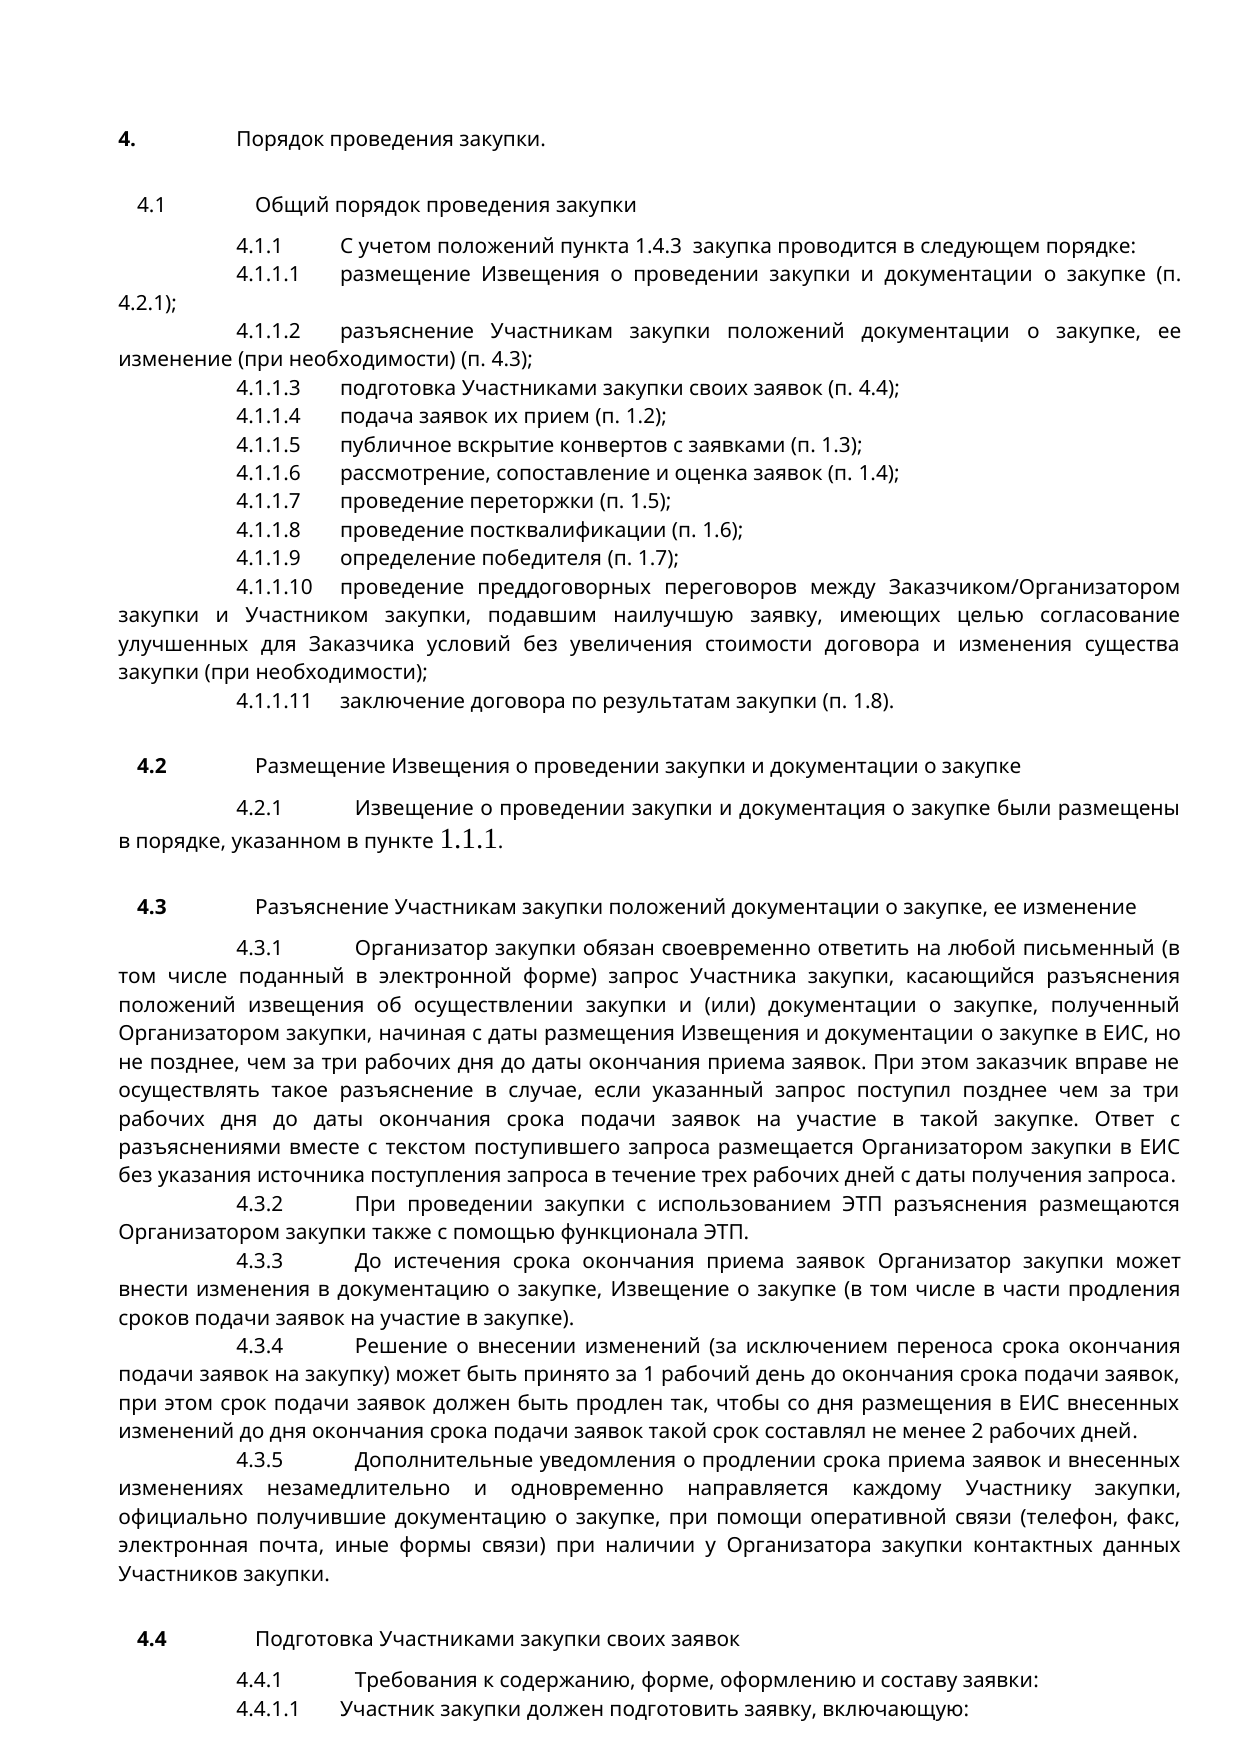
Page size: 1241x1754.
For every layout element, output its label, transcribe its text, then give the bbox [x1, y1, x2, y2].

list Требования к содержанию, форме, оформлению и составу заявки: [118, 1666, 1181, 1694]
list Организатор закупки обязан своевременно ответить на любой письменный (в том числе поданный в электронной форме) запрос Участника закупки, касающийся разъяснения положений извещения об осуществлении закупки и (или) документации о закупке, полученный Организатором закупки, начиная с даты размещения Извещения и документации о закупке в ЕИС, но не позднее, чем за три рабочих дня до даты окончания приема заявок. При этом заказчик вправе не осуществлять такое разъяснение в случае, если указанный запрос поступил позднее чем за три рабочих дня до даты окончания срока подачи заявок на участие в такой закупке. Ответ с разъяснениями вместе с текстом поступившего запроса размещается Организатором закупки в ЕИС без указания источника поступления запроса в течение трех рабочих дней с даты получения запроса. [118, 933, 1181, 1189]
list публичное вскрытие конвертов с заявками (п. 4.7); [118, 430, 1181, 458]
subtitle Размещение Извещения о проведении закупки и документации о закупке [137, 752, 1181, 780]
list проведение постквалификации (п. 4.10); [118, 515, 1181, 543]
list рассмотрение, сопоставление и оценка заявок (п. 4.8); [118, 458, 1181, 487]
list С учетом положений пункта 1.4.3 закупка проводится в следующем порядке: [118, 231, 1181, 259]
list определение победителя (п. 4.11); [118, 543, 1181, 572]
list До истечения срока окончания приема заявок Организатор закупки может внести изменения в документацию о закупке, Извещение о закупке (в том числе в части продления сроков подачи заявок на участие в закупке). [118, 1246, 1181, 1331]
subtitle Разъяснение Участникам закупки положений документации о закупке, ее изменение [137, 892, 1181, 921]
list разъяснение Участникам закупки положений документации о закупке, ее изменение (при необходимости) (п. 4.3); [118, 316, 1181, 373]
subtitle Подготовка Участниками закупки своих заявок [137, 1624, 1181, 1653]
list Дополнительные уведомления о продлении срока приема заявок и внесенных изменениях незамедлительно и одновременно направляется каждому Участнику закупки, официально получившие документацию о закупке, при помощи оперативной связи (телефон, факс, электронная почта, иные формы связи) при наличии у Организатора закупки контактных данных Участников закупки. [118, 1445, 1181, 1587]
list проведение переторжки (п. 4.9); [118, 487, 1181, 515]
subtitle Порядок проведения закупки. [118, 124, 1181, 152]
list Участник закупки должен подготовить заявку, включающую: [118, 1694, 1181, 1722]
list Извещение о проведении закупки и документация о закупке были размещены в порядке, указанном в пункте 1.1.1. [118, 793, 1181, 854]
list Решение о внесении изменений (за исключением переноса срока окончания подачи заявок на закупку) может быть принято за 1 рабочий день до окончания срока подачи заявок, при этом срок подачи заявок должен быть продлен так, чтобы со дня размещения в ЕИС внесенных изменений до дня окончания срока подачи заявок такой срок составлял не менее 2 рабочих дней. [118, 1331, 1181, 1445]
list подача заявок их прием (п. 4.6); [118, 401, 1181, 430]
list размещение Извещения о проведении закупки и документации о закупке (п. 4.2.1); [118, 259, 1181, 316]
list заключение договора по результатам закупки (п. 4.12). [118, 686, 1181, 714]
list При проведении закупки с использованием ЭТП разъяснения размещаются Организатором закупки также с помощью функционала ЭТП. [118, 1189, 1181, 1246]
subtitle Общий порядок проведения закупки [137, 190, 1181, 218]
list подготовка Участниками закупки своих заявок (п. 4.4); [118, 373, 1181, 401]
list проведение преддоговорных переговоров между Заказчиком/Организатором закупки и Участником закупки, подавшим наилучшую заявку, имеющих целью согласование улучшенных для Заказчика условий без увеличения стоимости договора и изменения существа закупки (при необходимости); [118, 572, 1181, 686]
